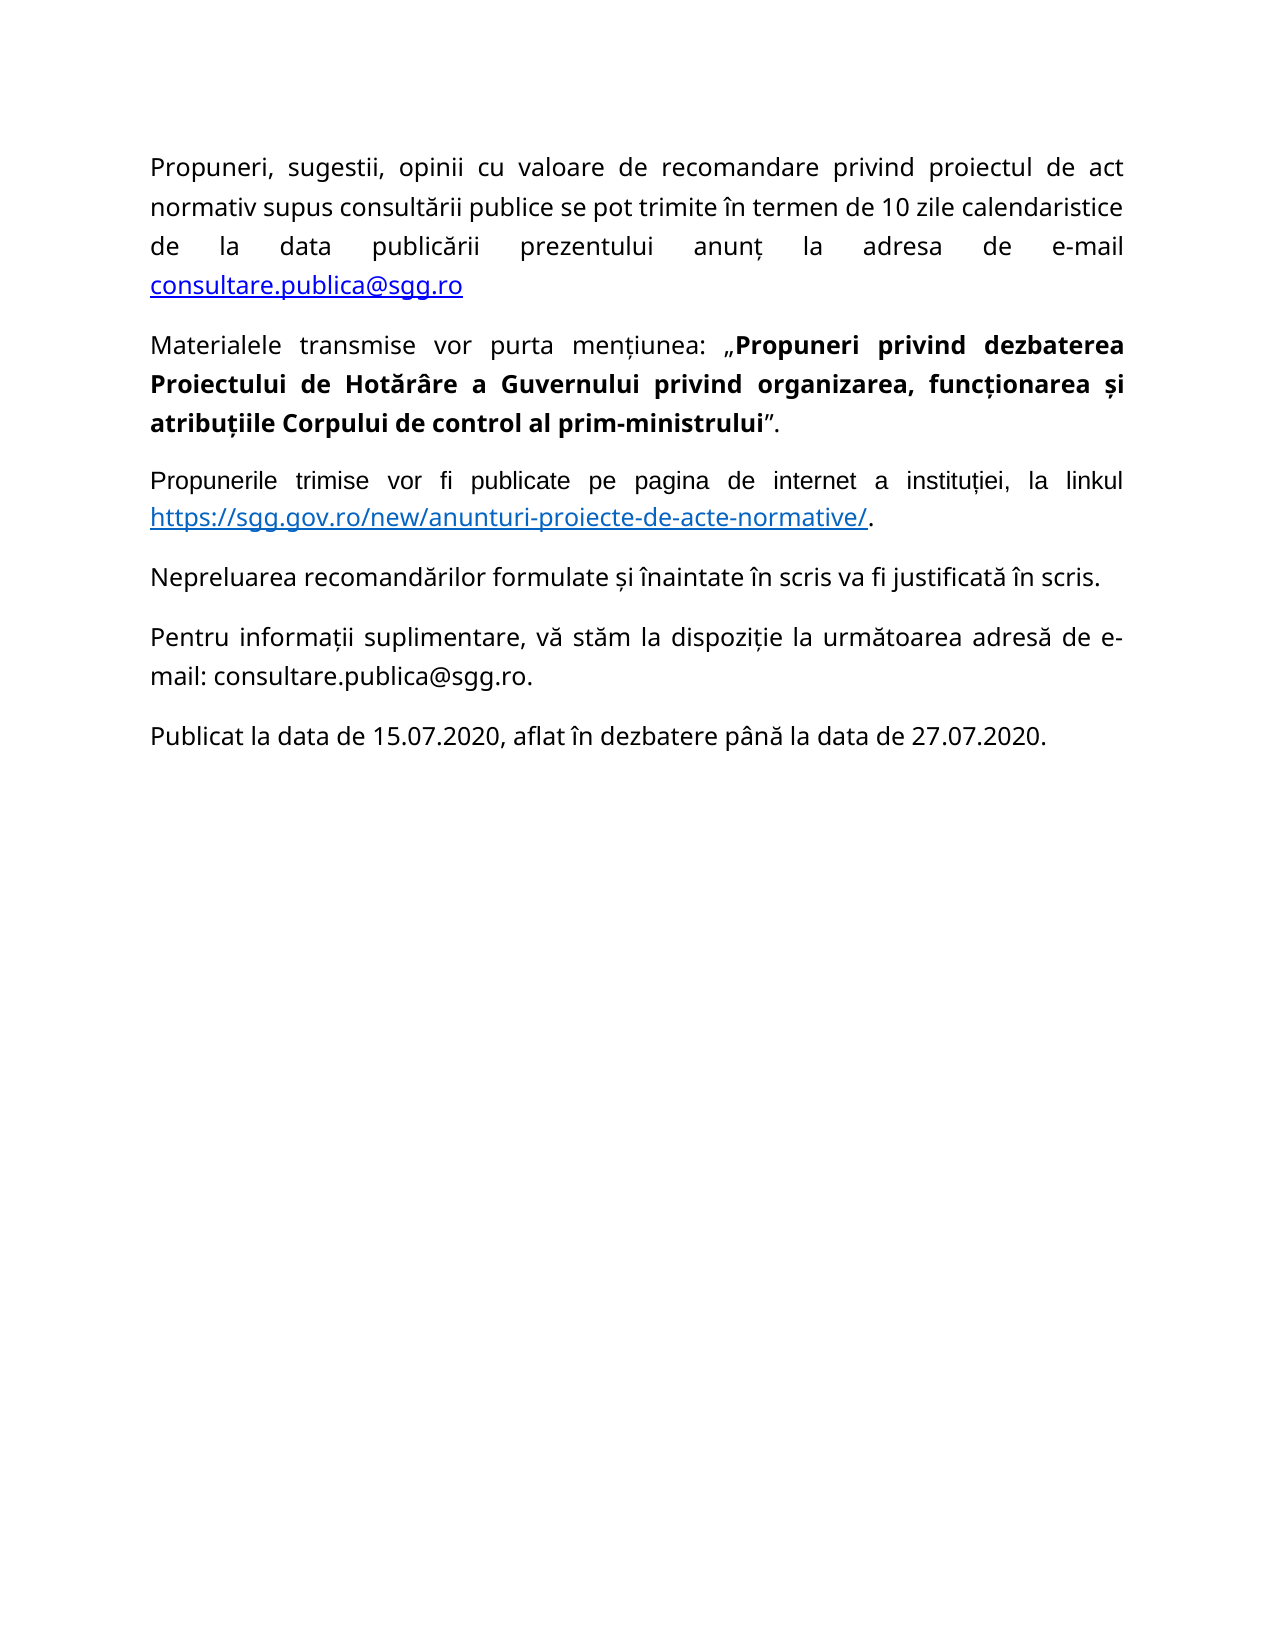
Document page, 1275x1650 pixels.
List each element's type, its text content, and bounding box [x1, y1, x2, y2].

text https://sgg.gov.ro/new/anunturi-proiecte-de-acte-normative/. [150, 466, 1125, 534]
text Nepreluarea recomandărilor formulate și înaintate în scris va fi justificată în scris. [150, 560, 1125, 594]
text Propuneri, sugestii, opinii cu valoare de recomandare privind proiectul de act normativ supus consultării publice se pot trimite în termen de 10 zile calendaristice de la data publicării prezentului anunț la adresa de e-mail consultare.publica@sgg.ro [150, 150, 1125, 302]
text Materialele transmise vor purta mențiunea: „Propuneri privind dezbaterea Proiectului de Hotărâre a Guvernului privind organizarea, funcționarea și atribuțiile Corpului de control al prim-ministrului”. [150, 327, 1125, 440]
text Pentru informații suplimentare, vă stăm la dispoziție la următoarea adresă de e-mail: consultare.publica@sgg.ro. [150, 620, 1125, 693]
text Publicat la data de 15.07.2020, aflat în dezbatere până la data de 27.07.2020. [150, 719, 1125, 753]
